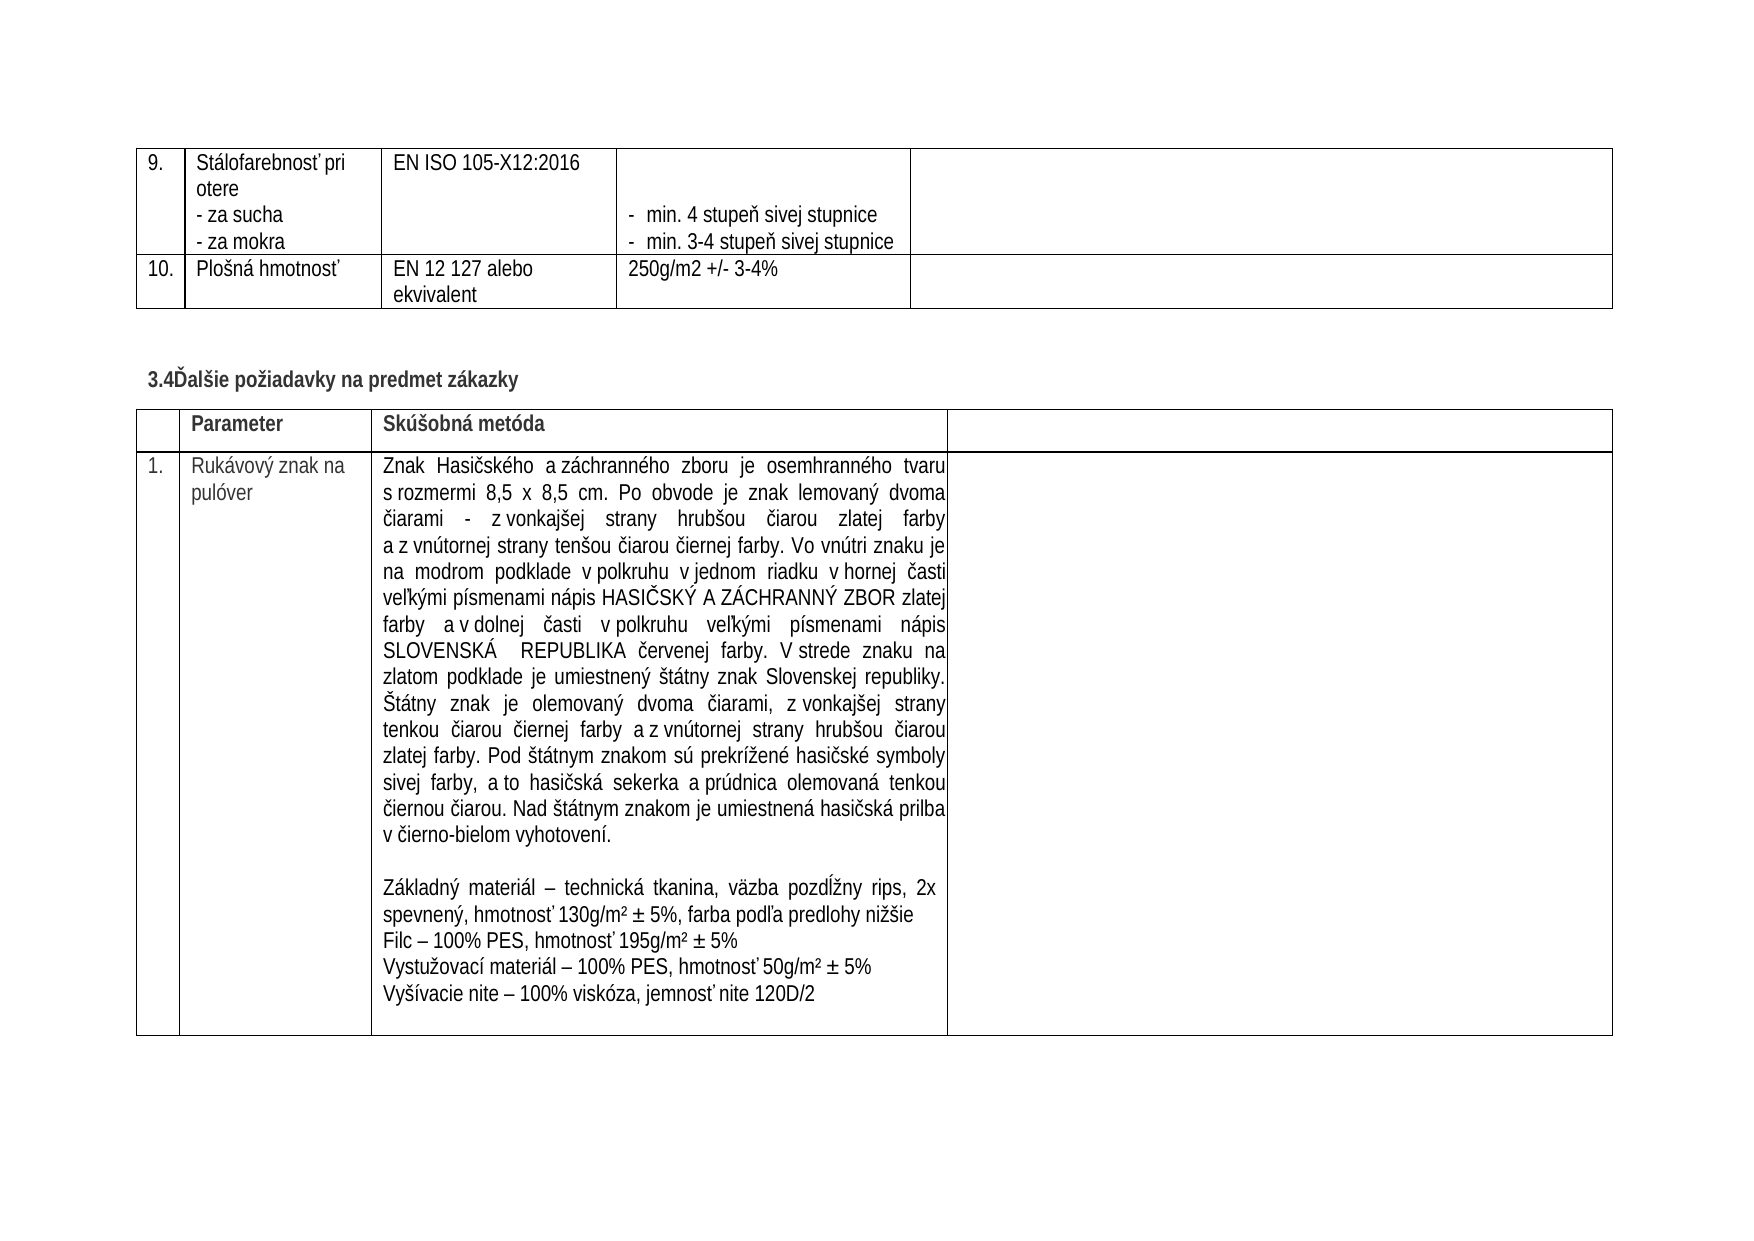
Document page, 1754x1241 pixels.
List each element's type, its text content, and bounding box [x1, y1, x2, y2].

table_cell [180, 453, 371, 1035]
table_header Skúšobná metóda [372, 410, 947, 451]
table_header [137, 410, 179, 451]
table_cell 9. [137, 149, 184, 254]
table_cell Stálofarebnosť pri otere - za sucha - za mokra [186, 149, 381, 254]
table_header Parameter [180, 410, 371, 451]
text 3.4Ďalšie požiadavky na predmet zákazky [148, 366, 1606, 393]
table_cell [911, 149, 1612, 254]
table_cell 10. [137, 255, 184, 308]
table_cell Plošná hmotnosť [186, 255, 381, 308]
table_cell min. 4 stupeň sivej stupnice min. 3-4 stupeň sivej stupnice [617, 149, 910, 254]
table_header [948, 410, 1612, 451]
table_cell 250g/m2 +/- 3-4% [617, 255, 910, 308]
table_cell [372, 453, 947, 1035]
table_cell 1. [137, 453, 179, 1035]
table_cell EN 12 127 alebo ekvivalent [382, 255, 616, 308]
table_cell [948, 453, 1612, 1035]
table_cell EN ISO 105-X12:2016 [382, 149, 616, 254]
table_cell [911, 255, 1612, 308]
